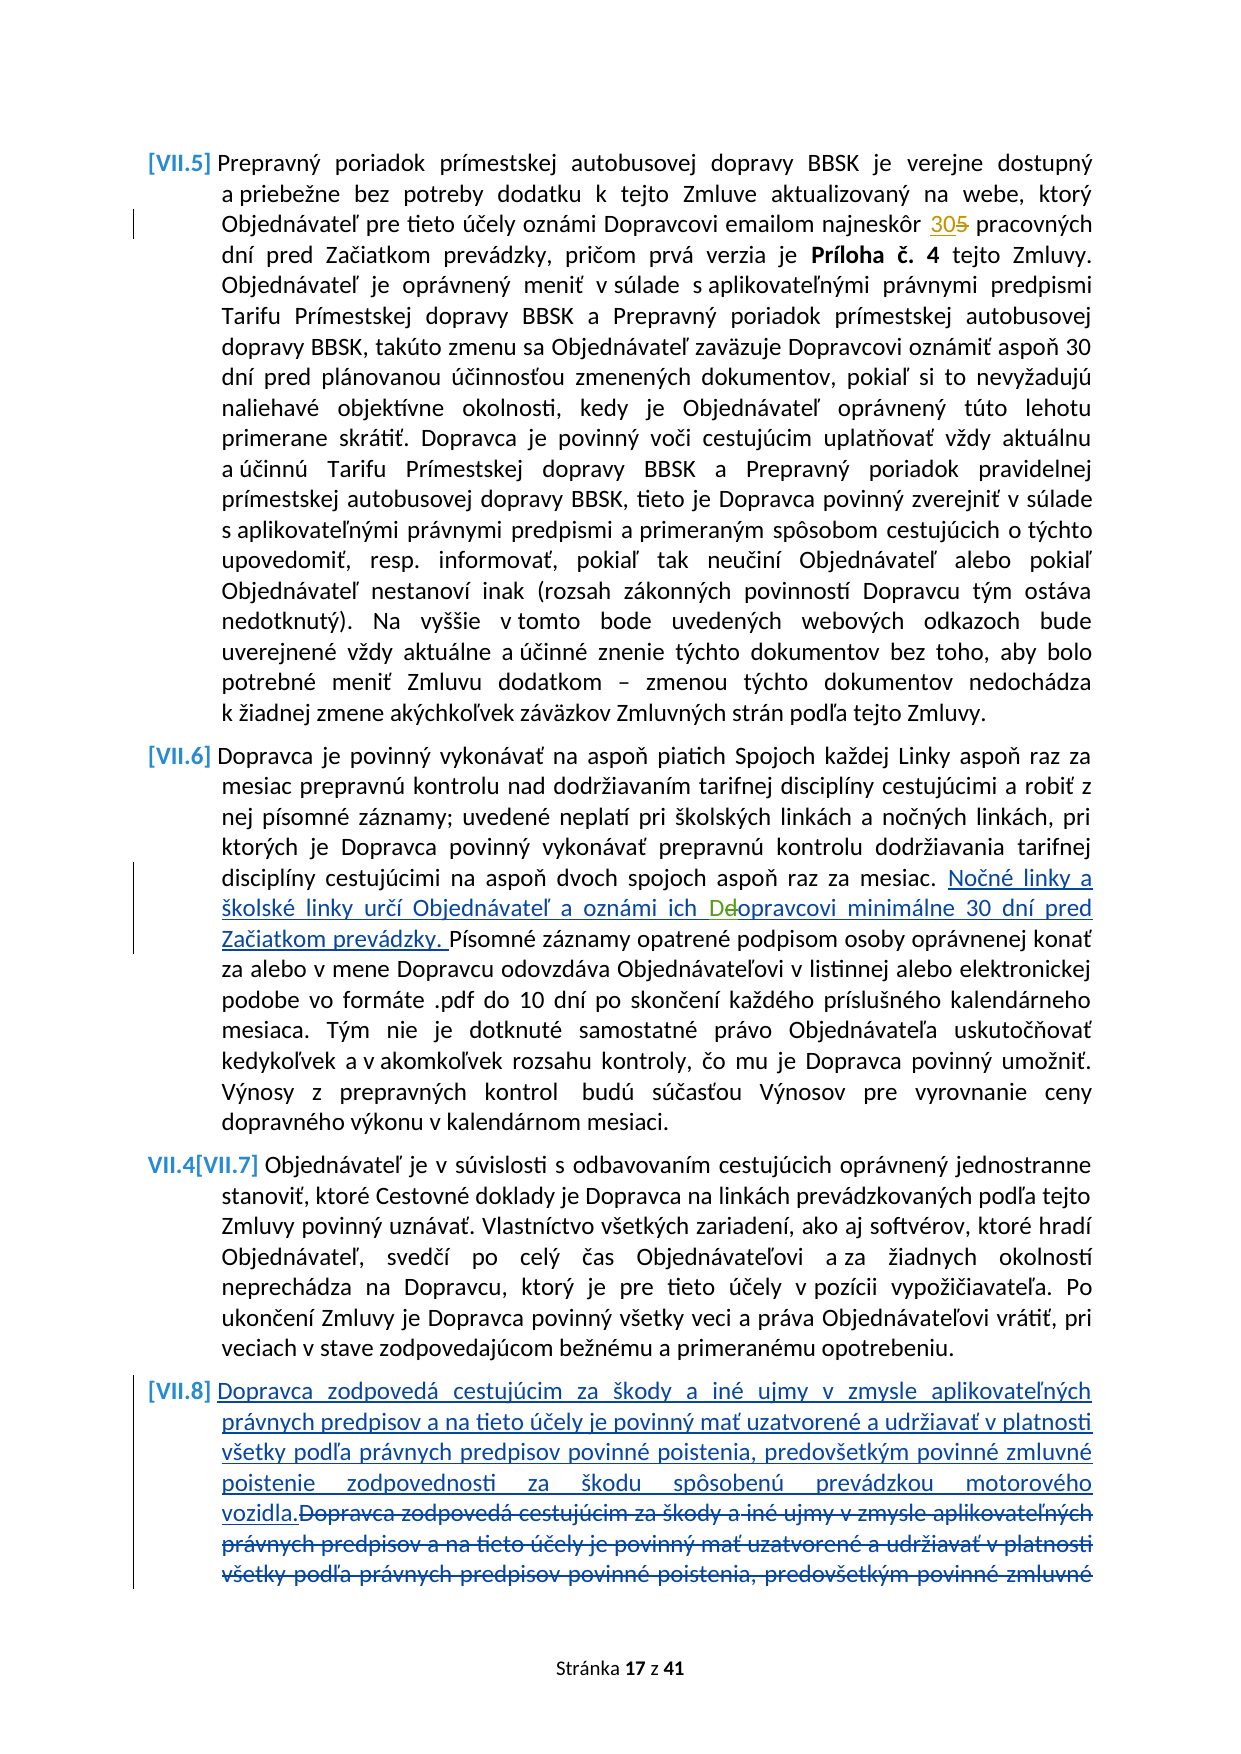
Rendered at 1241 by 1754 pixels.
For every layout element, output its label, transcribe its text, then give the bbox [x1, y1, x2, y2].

list Dopravca je povinný vykonávať na aspoň piatich Spojoch každej Linky aspoň raz za mesiac prepravnú kontrolu nad dodržiavaním tarifnej disciplíny cestujúcimi a robiť z nej písomné záznamy; uvedené neplatí pri školských linkách a nočných linkách, pri ktorých je Dopravca povinný vykonávať prepravnú kontrolu dodržiavania tarifnej disciplíny cestujúcimi na aspoň dvoch spojoch aspoň raz za mesiac. Písomné záznamy opatrené podpisom osoby oprávnenej konať za alebo v mene Dopravcu odovzdáva Objednávateľovi v listinnej alebo elektronickej podobe vo formáte .pdf do 10 dní po skončení každého príslušného kalendárneho mesiaca. Tým nie je dotknuté samostatné právo Objednávateľa uskutočňovať kedykoľvek a v akomkoľvek rozsahu kontroly, čo mu je Dopravca povinný umožniť. Výnosy z prepravných kontrol budú súčasťou Výnosov pre vyrovnanie ceny dopravného výkonu v kalendárnom mesiaci. [148, 740, 1093, 1137]
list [148, 1375, 1093, 1589]
list Objednávateľ je v súvislosti s odbavovaním cestujúcich oprávnený jednostranne stanoviť, ktoré Cestovné doklady je Dopravca na linkách prevádzkovaných podľa tejto Zmluvy povinný uznávať. Vlastníctvo všetkých zariadení, ako aj softvérov, ktoré hradí Objednávateľ, svedčí po celý čas Objednávateľovi a za žiadnych okolností neprechádza na Dopravcu, ktorý je pre tieto účely v pozícii vypožičiavateľa. Po ukončení Zmluvy je Dopravca povinný všetky veci a práva Objednávateľovi vrátiť, pri veciach v stave zodpovedajúcom bežnému a primeranému opotrebeniu. [148, 1149, 1093, 1363]
list Prepravný poriadok prímestskej autobusovej dopravy BBSK je verejne dostupný a priebežne bez potreby dodatku k tejto Zmluve aktualizovaný na webe, ktorý Objednávateľ pre tieto účely oznámi Dopravcovi emailom najneskôr pracovných dní pred Začiatkom prevádzky, pričom prvá verzia je Príloha č. 4 tejto Zmluvy. Objednávateľ je oprávnený meniť v súlade s aplikovateľnými právnymi predpismi Tarifu Prímestskej dopravy BBSK a Prepravný poriadok prímestskej autobusovej dopravy BBSK, takúto zmenu sa Objednávateľ zaväzuje Dopravcovi oznámiť aspoň 30 dní pred plánovanou účinnosťou zmenených dokumentov, pokiaľ si to nevyžadujú naliehavé objektívne okolnosti, kedy je Objednávateľ oprávnený túto lehotu primerane skrátiť. Dopravca je povinný voči cestujúcim uplatňovať vždy aktuálnu a účinnú Tarifu Prímestskej dopravy BBSK a Prepravný poriadok pravidelnej prímestskej autobusovej dopravy BBSK, tieto je Dopravca povinný zverejniť v súlade s aplikovateľnými právnymi predpismi a primeraným spôsobom cestujúcich o týchto upovedomiť, resp. informovať, pokiaľ tak neučiní Objednávateľ alebo pokiaľ Objednávateľ nestanoví inak (rozsah zákonných povinností Dopravcu tým ostáva nedotknutý). Na vyššie v tomto bode uvedených webových odkazoch bude uverejnené vždy aktuálne a účinné znenie týchto dokumentov bez toho, aby bolo potrebné meniť Zmluvu dodatkom – zmenou týchto dokumentov nedochádza k žiadnej zmene akýchkoľvek záväzkov Zmluvných strán podľa tejto Zmluvy. [148, 148, 1093, 727]
